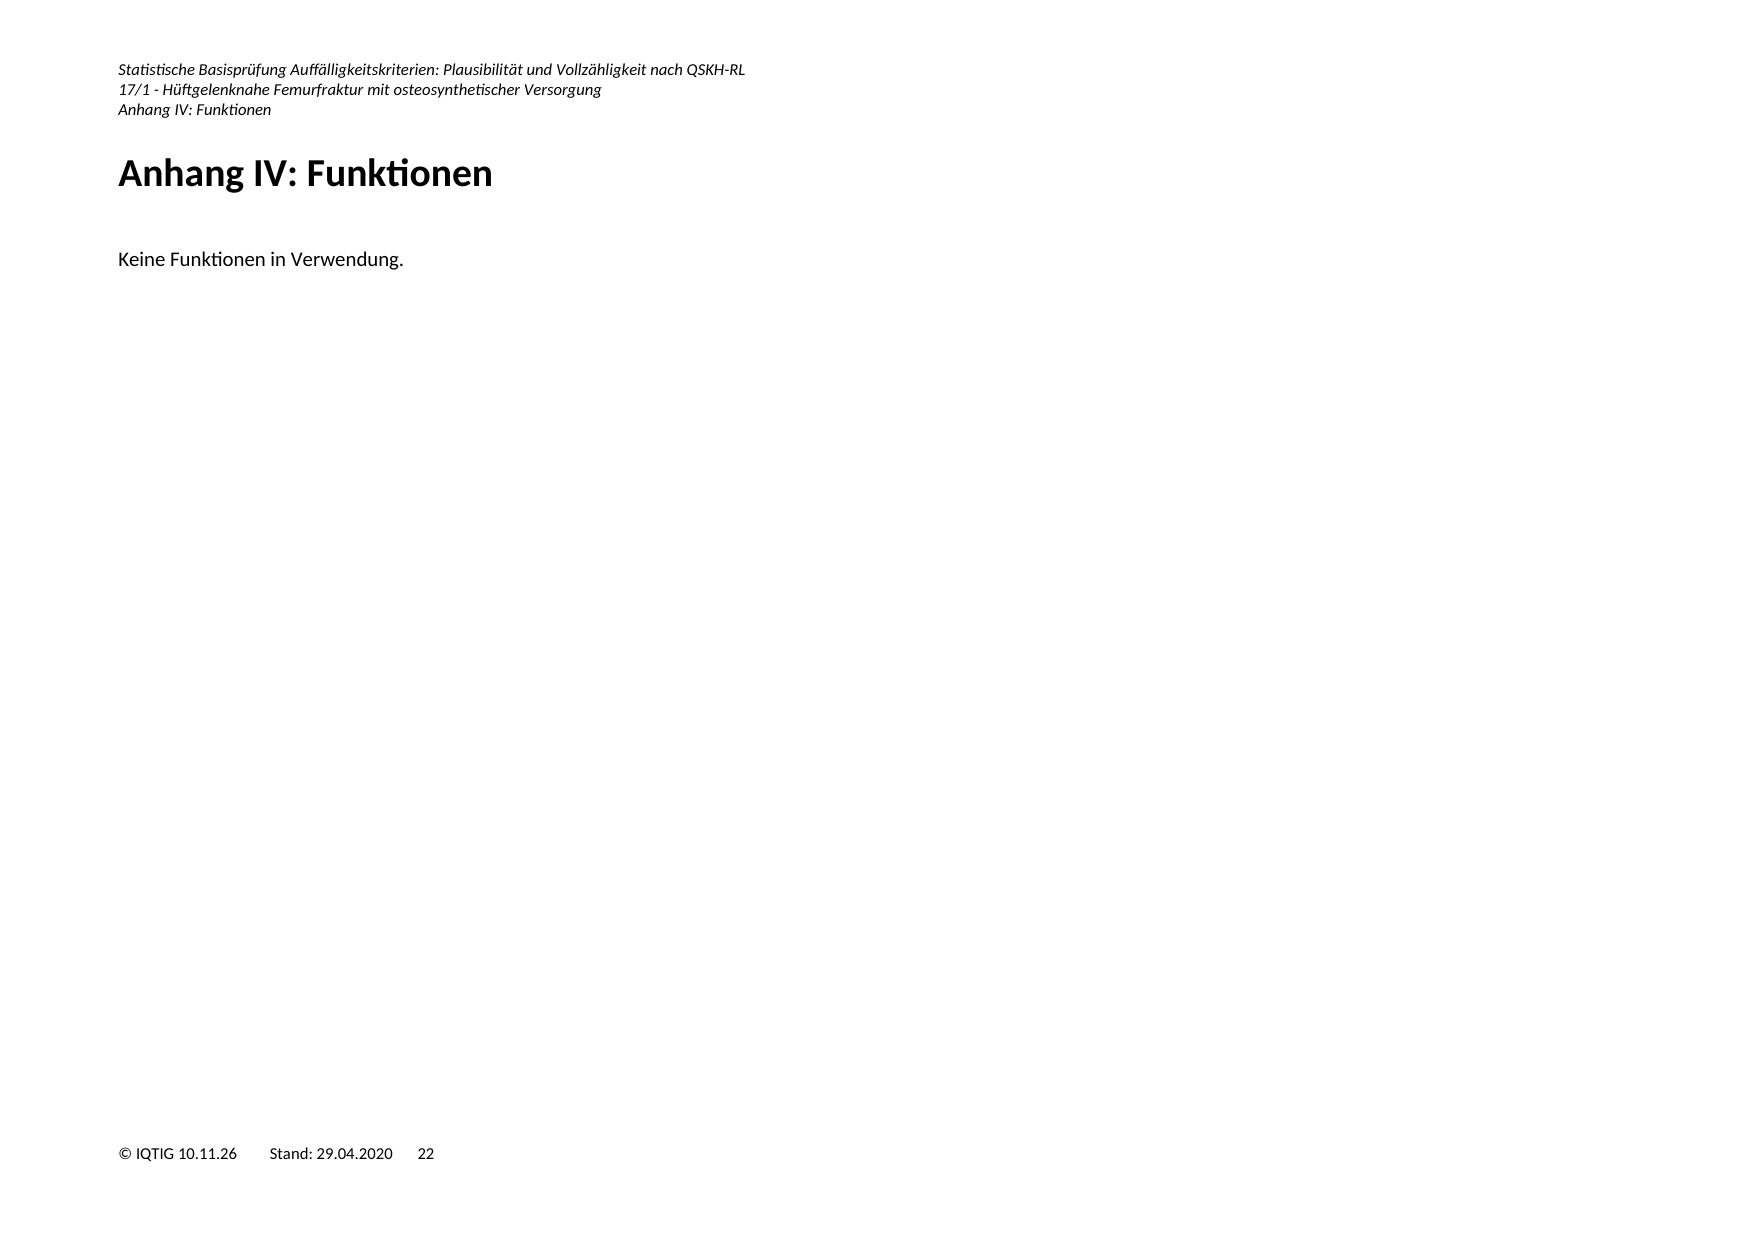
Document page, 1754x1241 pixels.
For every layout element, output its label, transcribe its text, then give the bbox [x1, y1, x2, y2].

text Anhang IV: Funktionen [118, 148, 1636, 196]
text Keine Funktionen in Verwendung. [118, 246, 1636, 271]
